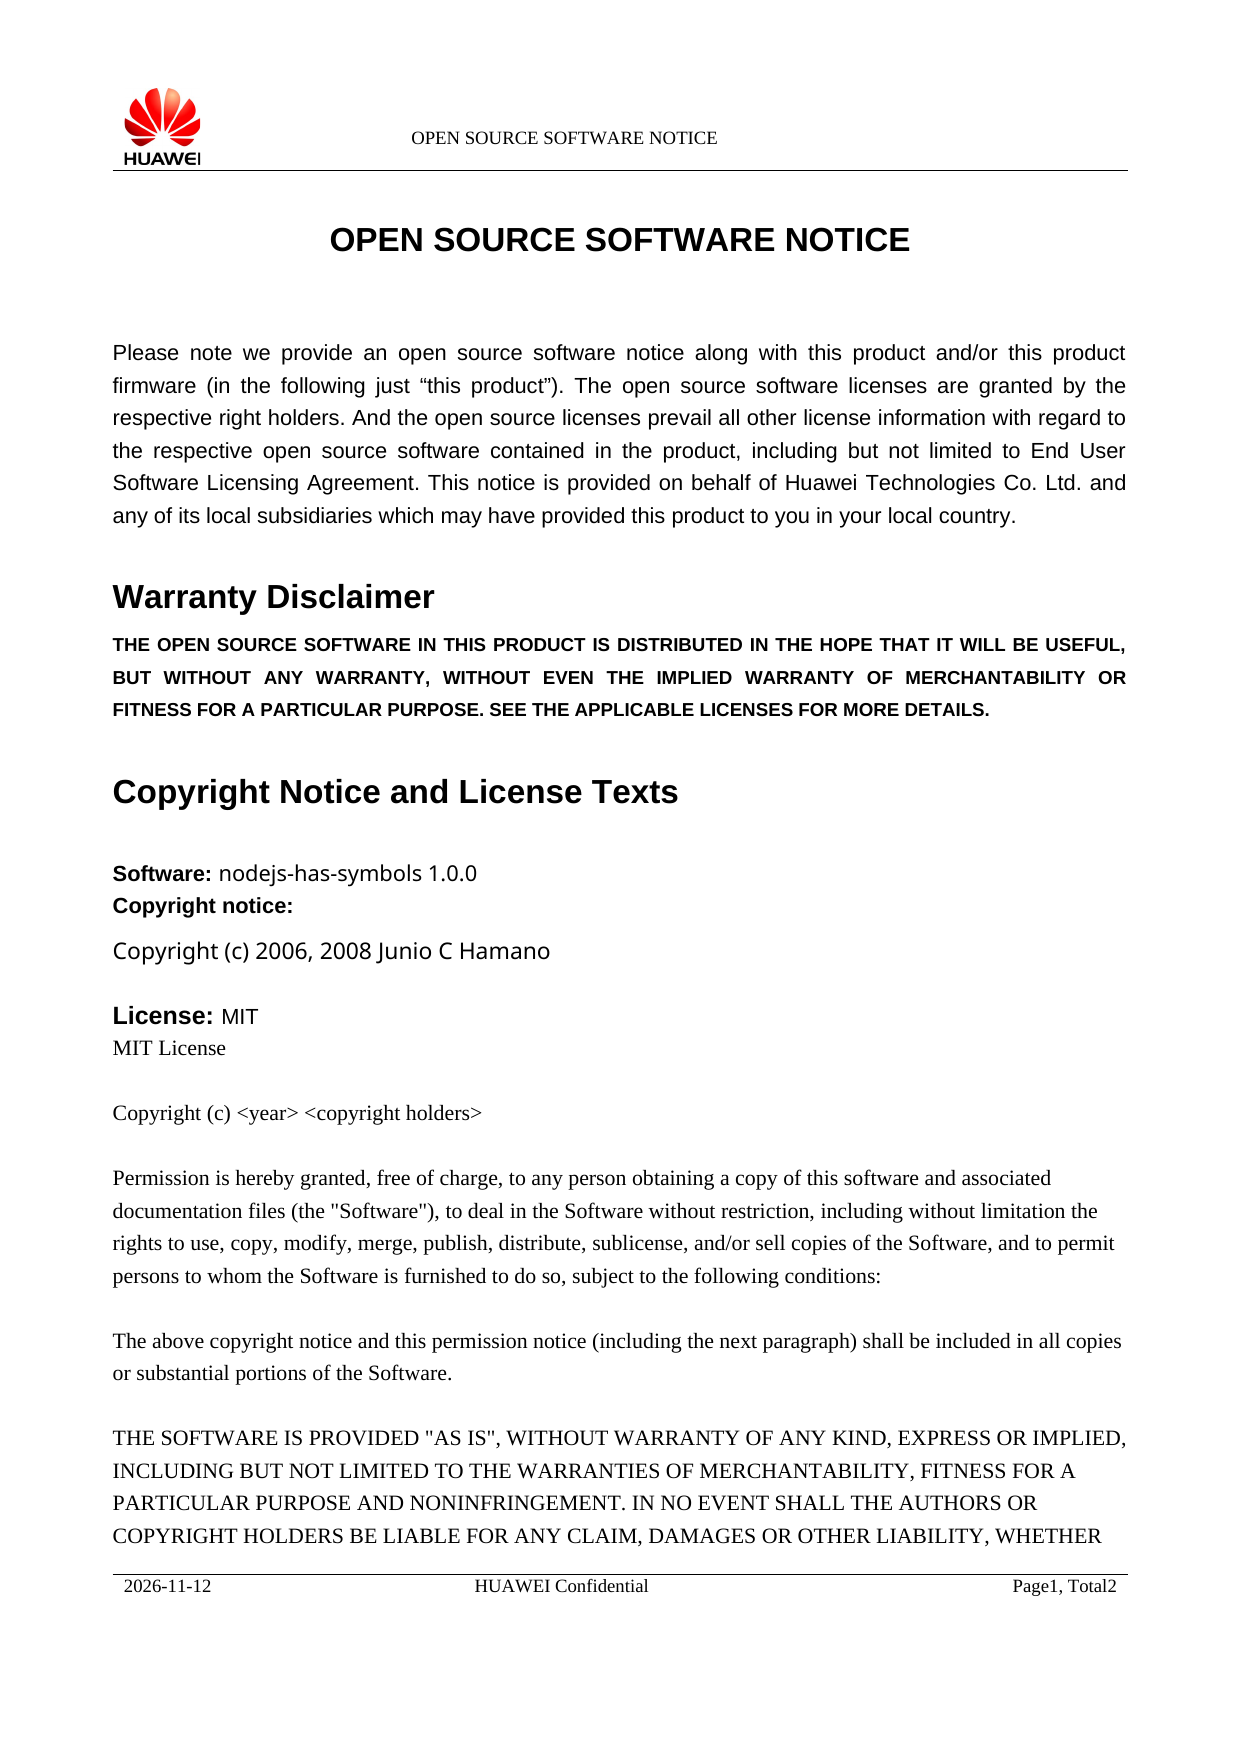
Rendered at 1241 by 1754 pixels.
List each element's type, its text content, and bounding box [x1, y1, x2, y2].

text Copyright Notice and License Texts [112, 759, 1128, 824]
text Please note we provide an open source software notice along with this product and/or this product firmware (in the following just “this product”). The open source software licenses are granted by the respective right holders. And the open source licenses prevail all other license information with regard to the respective open source software contained in the product, including but not limited to End User Software Licensing Agreement. This notice is provided on behalf of Huawei Technologies Co. Ltd. and any of its local subsidiaries which may have provided this product to you in your local country. [112, 336, 1128, 531]
text OPEN SOURCE SOFTWARE NOTICE [112, 206, 1128, 271]
picture [124, 88, 201, 165]
text Warranty Disclaimer [112, 564, 1128, 629]
title Software: nodejs-has-symbols 1.0.0 [112, 856, 1128, 889]
text License: MIT [112, 999, 1128, 1031]
text The open source software in this product is distributed in the hope that it will be useful, but WITHOUT ANY WARRANTY, without even the implied warranty of MERCHANTABILITY or FITNESS FOR A PARTICULAR PURPOSE. See the applicable licenses for more details. [112, 629, 1128, 726]
text Copyright (c) 2006, 2008 Junio C Hamano [112, 934, 1128, 999]
text Copyright notice: [112, 889, 1128, 921]
